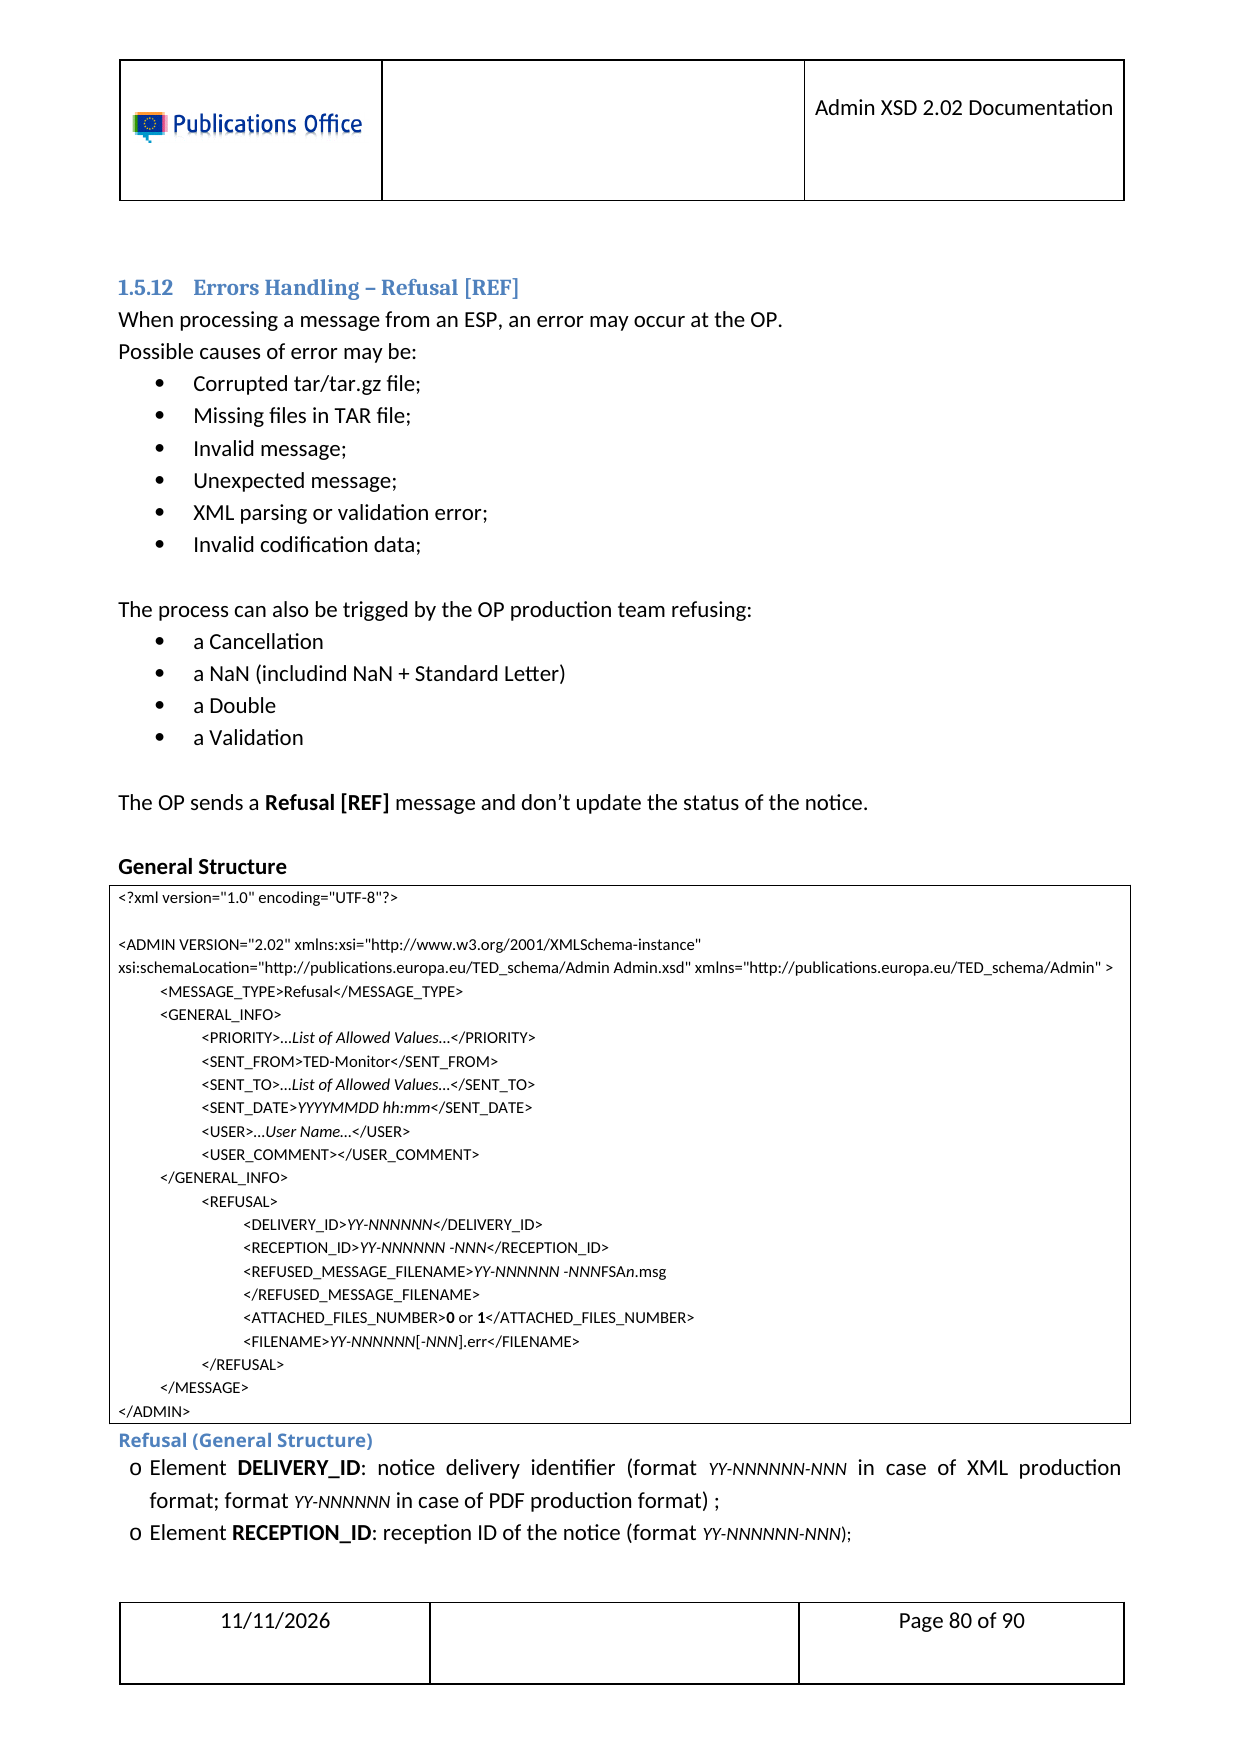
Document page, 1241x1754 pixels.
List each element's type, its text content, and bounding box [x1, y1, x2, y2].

list Corrupted tar/tar.gz file; [156, 369, 1122, 397]
text Refusal (General Structure) [118, 1427, 1122, 1453]
text General Structure [118, 852, 1122, 880]
text <SENT_TO>…List of Allowed Values…</SENT_TO> [110, 1071, 1130, 1094]
list a Double [156, 691, 1122, 719]
picture [132, 112, 370, 143]
list Missing files in TAR file; [156, 402, 1122, 430]
text <RECEPTION_ID>YY-NNNNNN -NNN</RECEPTION_ID> [110, 1234, 1130, 1258]
text <PRIORITY>…List of Allowed Values…</PRIORITY> [110, 1024, 1130, 1048]
text </REFUSAL> [110, 1351, 1130, 1374]
text </MESSAGE> [110, 1374, 1130, 1398]
list a NaN (includind NaN + Standard Letter) [156, 659, 1122, 687]
text <REFUSED_MESSAGE_FILENAME>YY-NNNNNN -NNNFSAn.msg [110, 1258, 1130, 1281]
text <DELIVERY_ID>YY-NNNNNN</DELIVERY_ID> [110, 1211, 1130, 1234]
text <FILENAME>YY-NNNNNN[-NNN].err</FILENAME> [110, 1328, 1130, 1351]
list a Cancellation [156, 627, 1122, 655]
list Element RECEPTION_ID: reception ID of the notice (format YY-NNNNNN-NNN); [128, 1518, 1122, 1548]
text When processing a message from an ESP, an error may occur at the OP. Possible causes of error may be: [118, 305, 1122, 365]
text </REFUSED_MESSAGE_FILENAME> [110, 1281, 1130, 1304]
list Element DELIVERY_ID: notice delivery identifier (format YY-NNNNNN-NNN in case of XML production format; format YY-NNNNNN in case of PDF production format) ; [128, 1453, 1122, 1514]
text <?xml version="1.0" encoding="UTF-8"?> [110, 886, 1130, 908]
subtitle Errors Handling – Refusal [REF] [118, 275, 1122, 301]
text <SENT_DATE>YYYYMMDD hh:mm</SENT_DATE> [110, 1094, 1130, 1118]
text <USER>…User Name…</USER> [110, 1118, 1130, 1141]
text <SENT_FROM>TED-Monitor</SENT_FROM> [110, 1048, 1130, 1071]
text The OP sends a Refusal [REF] message and don’t update the status of the notice. [118, 788, 1122, 816]
text <MESSAGE_TYPE>Refusal</MESSAGE_TYPE> [110, 978, 1130, 1001]
text The process can also be trigged by the OP production team refusing: [118, 595, 1122, 623]
list Invalid codification data; [156, 530, 1122, 591]
list Invalid message; [156, 434, 1122, 462]
text <USER_COMMENT></USER_COMMENT> [110, 1141, 1130, 1164]
text <ATTACHED_FILES_NUMBER>0 or 1</ATTACHED_FILES_NUMBER> [110, 1304, 1130, 1328]
text <GENERAL_INFO> [110, 1001, 1130, 1024]
list XML parsing or validation error; [156, 498, 1122, 526]
text </ADMIN> [110, 1398, 1130, 1423]
text <REFUSAL> [110, 1188, 1130, 1211]
text <ADMIN VERSION="2.02" xmlns:xsi="http://www.w3.org/2001/XMLSchema-instance" xsi:schemaLocation="http://publications.europa.eu/TED_schema/Admin Admin.xsd" xmlns="http://publications.europa.eu/TED_schema/Admin" > [110, 931, 1130, 978]
text </GENERAL_INFO> [110, 1164, 1130, 1188]
list a Validation [156, 723, 1122, 752]
list Unexpected message; [156, 466, 1122, 494]
